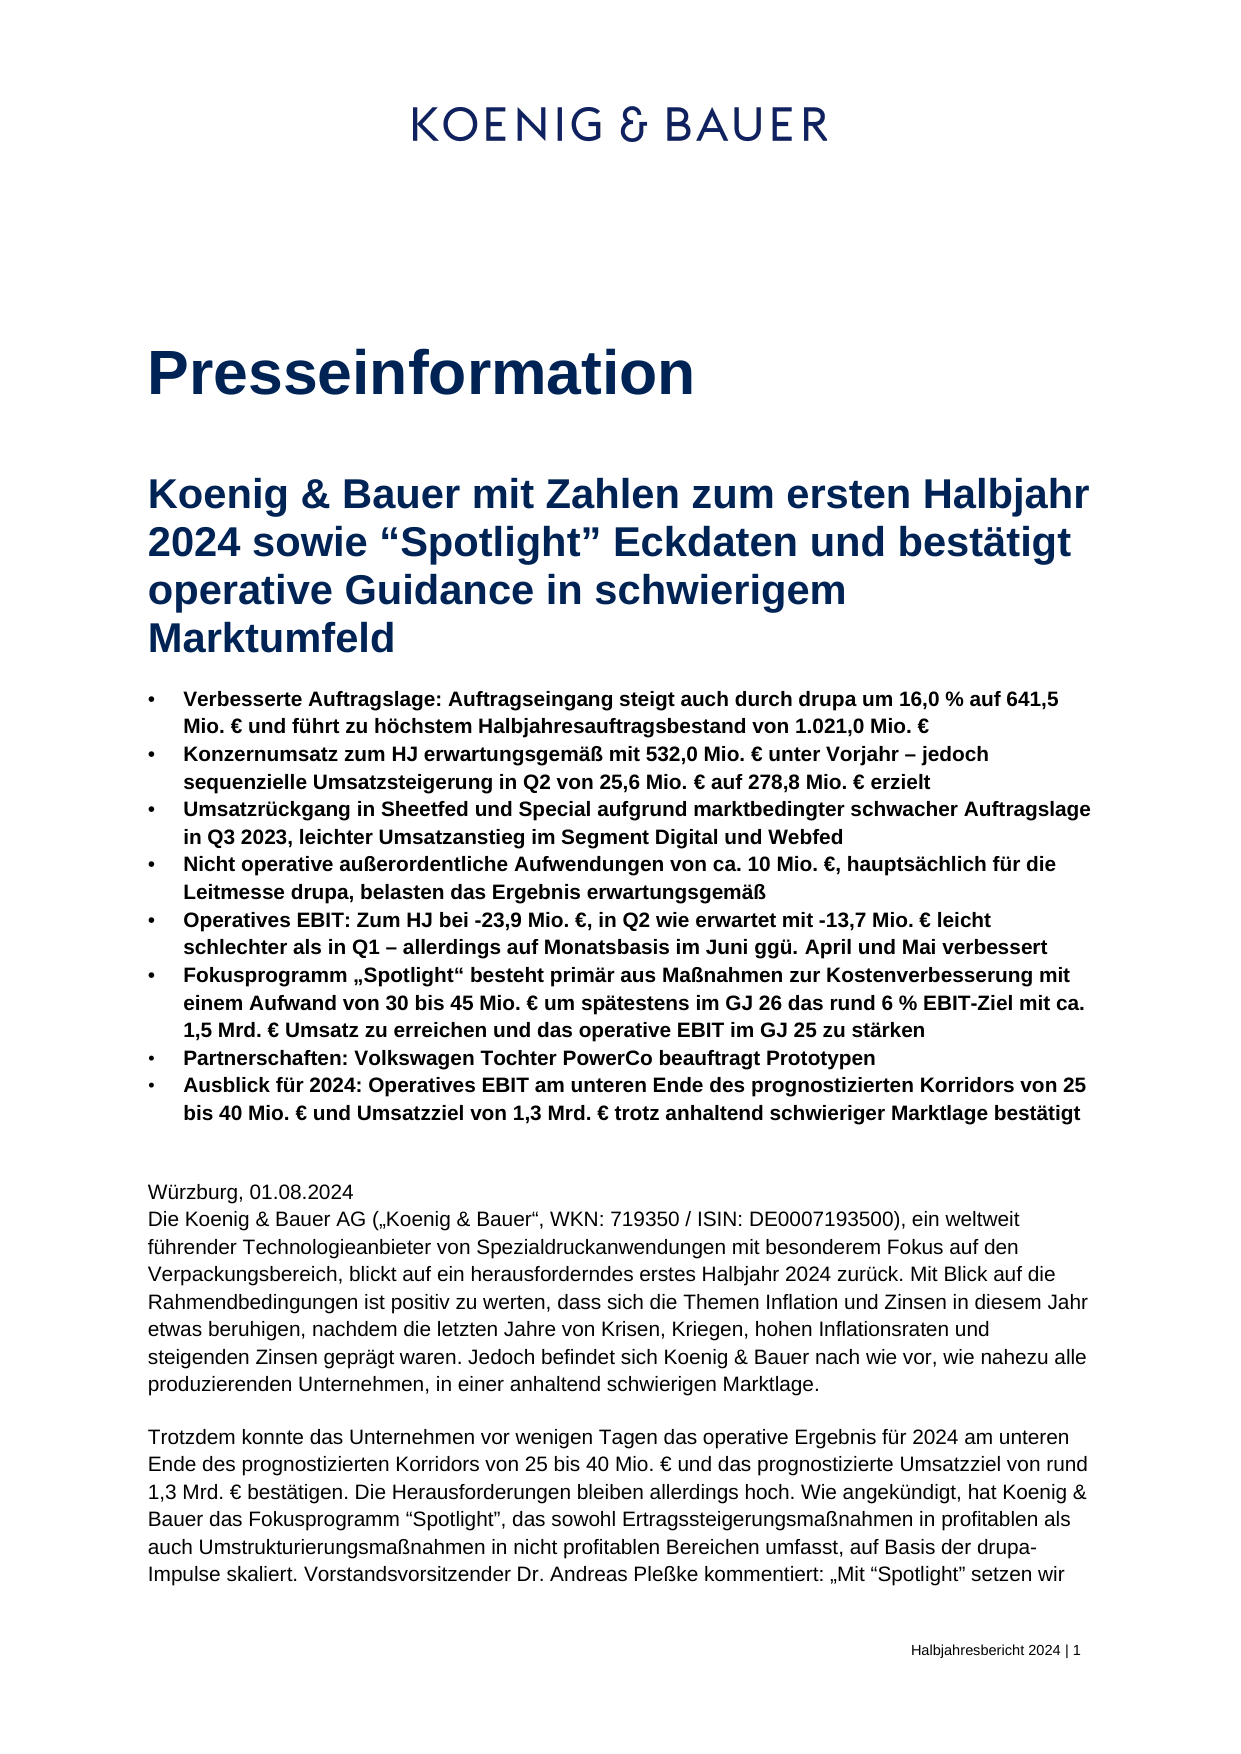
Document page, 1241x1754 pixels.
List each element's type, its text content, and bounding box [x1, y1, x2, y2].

list Umsatzrückgang in Sheetfed und Special aufgrund marktbedingter schwacher Auftragslage in Q3 2023, leichter Umsatzanstieg im Segment Digital und Webfed [148, 797, 1092, 849]
text Würzburg, 01.08.2024 Die Koenig & Bauer AG („Koenig & Bauer“, WKN: 719350 / ISIN: DE0007193500), ein weltweit führender Technologieanbieter von Spezialdruckanwendungen mit besonderem Fokus auf den Verpackungsbereich, blickt auf ein herausforderndes erstes Halbjahr 2024 zurück. Mit Blick auf die Rahmendbedingungen ist positiv zu werten, dass sich die Themen Inflation und Zinsen in diesem Jahr etwas beruhigen, nachdem die letzten Jahre von Krisen, Kriegen, hohen Inflationsraten und steigenden Zinsen geprägt waren. Jedoch befindet sich Koenig & Bauer nach wie vor, wie nahezu alle produzierenden Unternehmen, in einer anhaltend schwierigen Marktlage. [148, 1128, 1092, 1396]
list Verbesserte Auftragslage: Auftragseingang steigt auch durch drupa um 16,0 % auf 641,5 Mio. € und führt zu höchstem Halbjahresauftragsbestand von 1.021,0 Mio. € [148, 687, 1092, 738]
list Fokusprogramm „Spotlight“ besteht primär aus Maßnahmen zur Kostenverbesserung mit einem Aufwand von 30 bis 45 Mio. € um spätestens im GJ 26 das rund 6 % EBIT-Ziel mit ca. 1,5 Mrd. € Umsatz zu erreichen und das operative EBIT im GJ 25 zu stärken [148, 963, 1092, 1042]
list Ausblick für 2024: Operatives EBIT am unteren Ende des prognostizierten Korridors von 25 bis 40 Mio. € und Umsatzziel von 1,3 Mrd. € trotz anhaltend schwieriger Marktlage bestätigt [148, 1073, 1092, 1125]
list Nicht operative außerordentliche Aufwendungen von ca. 10 Mio. €, hauptsächlich für die Leitmesse drupa, belasten das Ergebnis erwartungsgemäß [148, 852, 1092, 904]
subtitle Koenig & Bauer mit Zahlen zum ersten Halbjahr 2024 sowie “Spotlight” Eckdaten und bestätigt operative Guidance in schwierigem Marktumfeld [148, 470, 1092, 662]
list Operatives EBIT: Zum HJ bei -23,9 Mio. €, in Q2 wie erwartet mit -13,7 Mio. € leicht schlechter als in Q1 – allerdings auf Monatsbasis im Juni ggü. April und Mai verbessert [148, 907, 1092, 959]
picture [413, 106, 828, 142]
title Presseinformation [148, 336, 1092, 407]
subtitle Partnerschaften: Volkswagen Tochter PowerCo beauftragt Prototypen [148, 1045, 1092, 1069]
list Konzernumsatz zum HJ erwartungsgemäß mit 532,0 Mio. € unter Vorjahr – jedoch sequenzielle Umsatzsteigerung in Q2 von 25,6 Mio. € auf 278,8 Mio. € erzielt [148, 742, 1092, 793]
